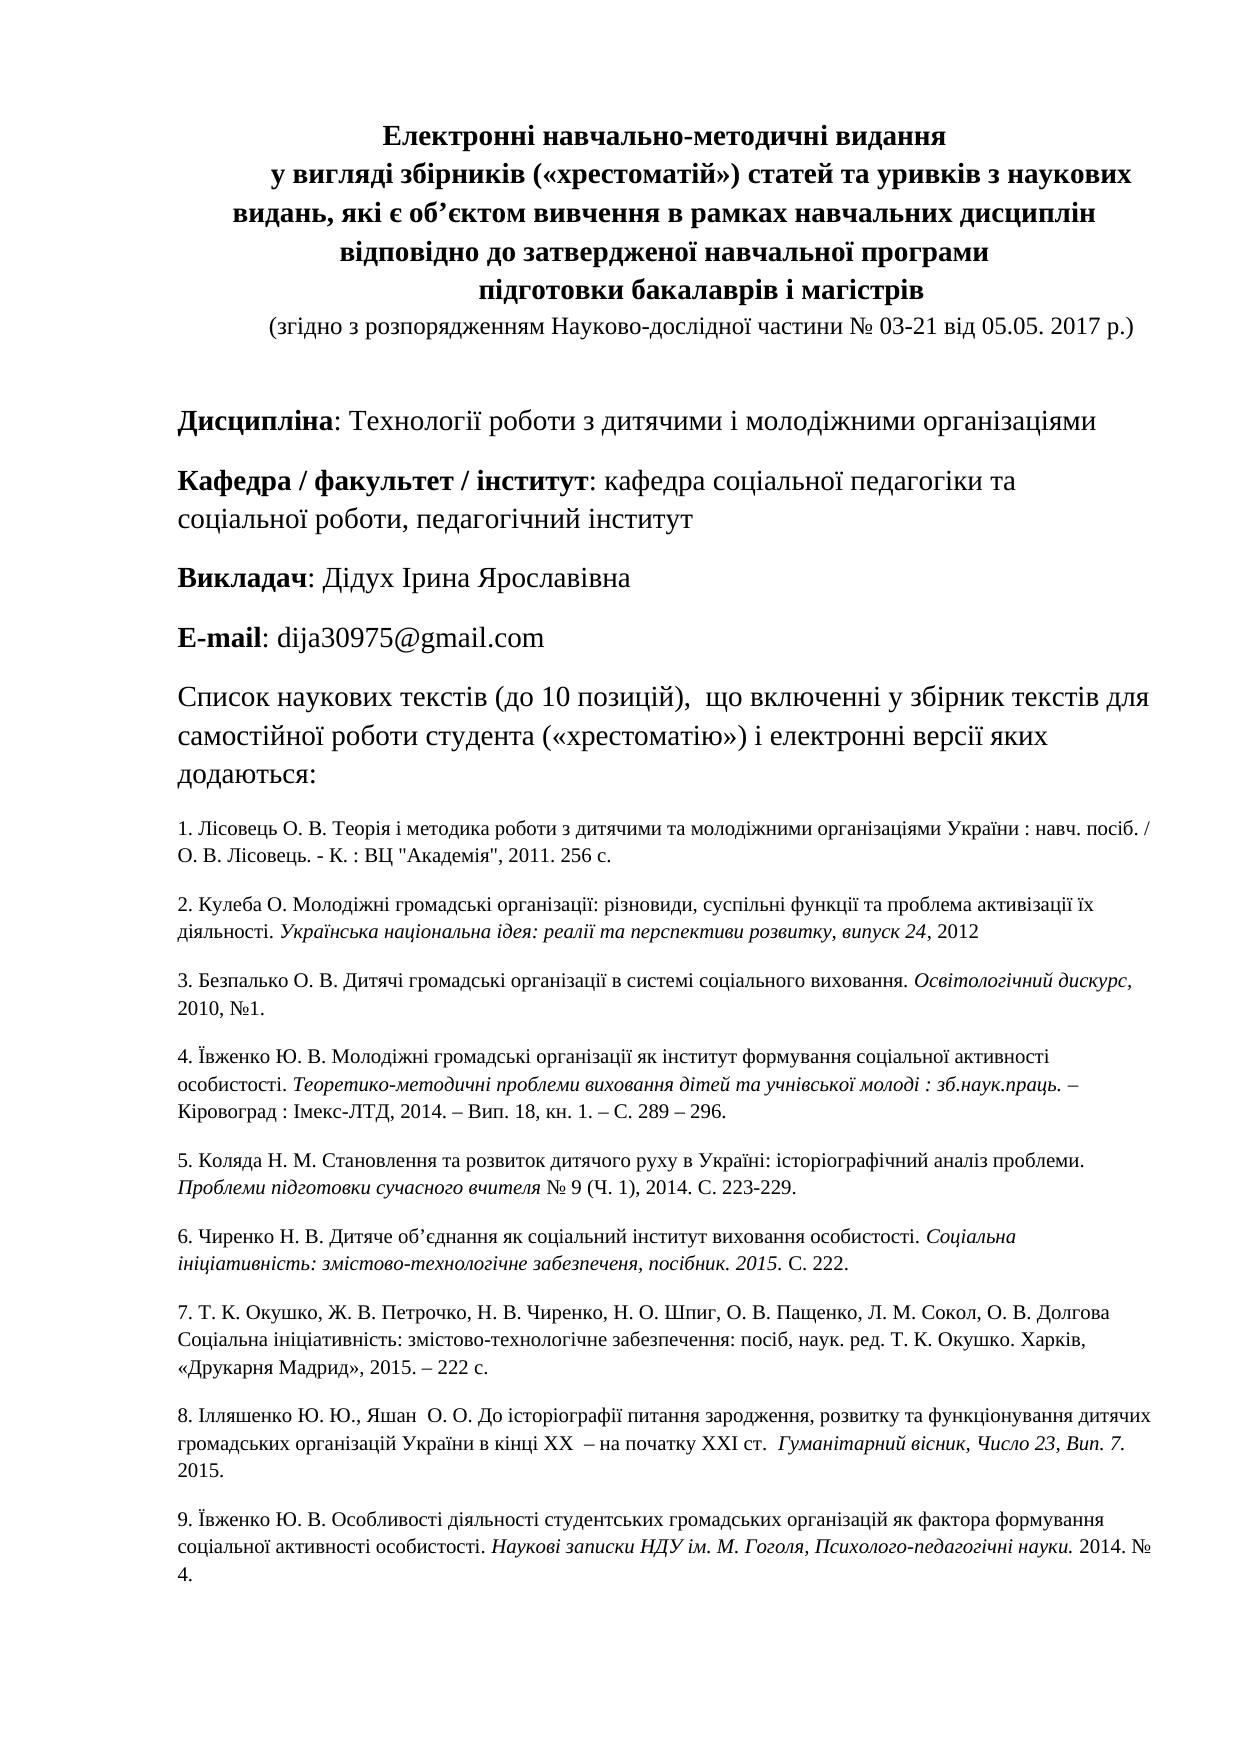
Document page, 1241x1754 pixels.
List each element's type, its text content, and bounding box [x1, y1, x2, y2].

text у вигляді збірників («хрестоматій») статей та уривків з наукових видань, які є об’єктом вивчення в рамках навчальних дисциплін відповідно до затвердженої навчальної програми [177, 157, 1152, 267]
text Кафедра / факультет / інститут: кафедра соціальної педагогіки та соціальної роботи, педагогічний інститут [177, 463, 1152, 535]
text Викладач: Дідух Ірина Ярославівна [177, 561, 1152, 594]
text підготовки бакалаврів і магістрів [177, 272, 1152, 306]
text (згідно з розпорядженням Науково-дослідної частини № 03-21 від 05.05. 2017 р.) [177, 311, 1152, 339]
text 1. Лісовець О. В. Теорія і методика роботи з дитячими та молодіжними організаціями України : навч. посіб. / О. В. Лісовець. - К. : ВЦ "Академія", 2011. 256 с. [177, 816, 1152, 867]
text E-mail: dija30975@gmail.com [177, 620, 1152, 653]
text 8. Ілляшенко Ю. Ю., Яшан О. О. До історіографії питання зародження, розвитку та функціонування дитячих громадських організацій України в кінці ХХ – на початку ХХІ ст. Гуманітарний вісник, Число 23, Вип. 7. 2015. [177, 1403, 1152, 1482]
text 3. Безпалько О. В. Дитячі громадські організації в системі соціального виховання. Освітологічний дискурс, 2010, №1. [177, 968, 1152, 1019]
text Список наукових текстів (до 10 позицій), що включенні у збірник текстів для самостійної роботи студента («хрестоматію») і електронні версії яких додаються: [177, 679, 1152, 790]
text 4. Ївженко Ю. В. Молодіжні громадські організації як інститут формування соціальної активності особистості. Теоретико-методичні проблеми виховання дітей та учнівської молоді : зб.наук.праць. – Кіровоград : Імекс-ЛТД, 2014. – Вип. 18, кн. 1. – С. 289 – 296. [177, 1044, 1152, 1123]
text 6. Чиренко Н. В. Дитяче об’єднання як соціальний інститут виховання особистості. Соціальна ініціативність: змістово-технологічне забезпеченя, посібник. 2015. С. 222. [177, 1223, 1152, 1275]
text 9. Ївженко Ю. В. Особливості діяльності студентських громадських організацій як фактора формування соціальної активності особистості. Наукові записки НДУ ім. М. Гоголя, Психолого-педагогічні науки. 2014. № 4. [177, 1507, 1152, 1586]
text Електронні навчально-методичні видання [177, 118, 1152, 152]
text 5. Коляда Н. М. Становлення та розвиток дитячого руху в Україні: історіографічний аналіз проблеми. Проблеми підготовки сучасного вчителя № 9 (Ч. 1), 2014. С. 223-229. [177, 1147, 1152, 1199]
text 7. Т. К. Окушко, Ж. В. Петрочко, Н. В. Чиренко, Н. О. Шпиг, О. В. Пащенко, Л. М. Сокол, О. В. Долгова Соціальна ініціативність: змістово-технологічне забезпечення: посіб, наук. ред. Т. К. Окушко. Харків, «Друкарня Мадрид», 2015. – 222 с. [177, 1299, 1152, 1379]
text Дисципліна: Технології роботи з дитячими і молодіжними організаціями [177, 403, 1152, 437]
text 2. Кулеба О. Молодіжні громадські організації: різновиди, суспільні функції та проблема активізації їх діяльності. Українська національна ідея: реалії та перспективи розвитку, випуск 24, 2012 [177, 892, 1152, 943]
